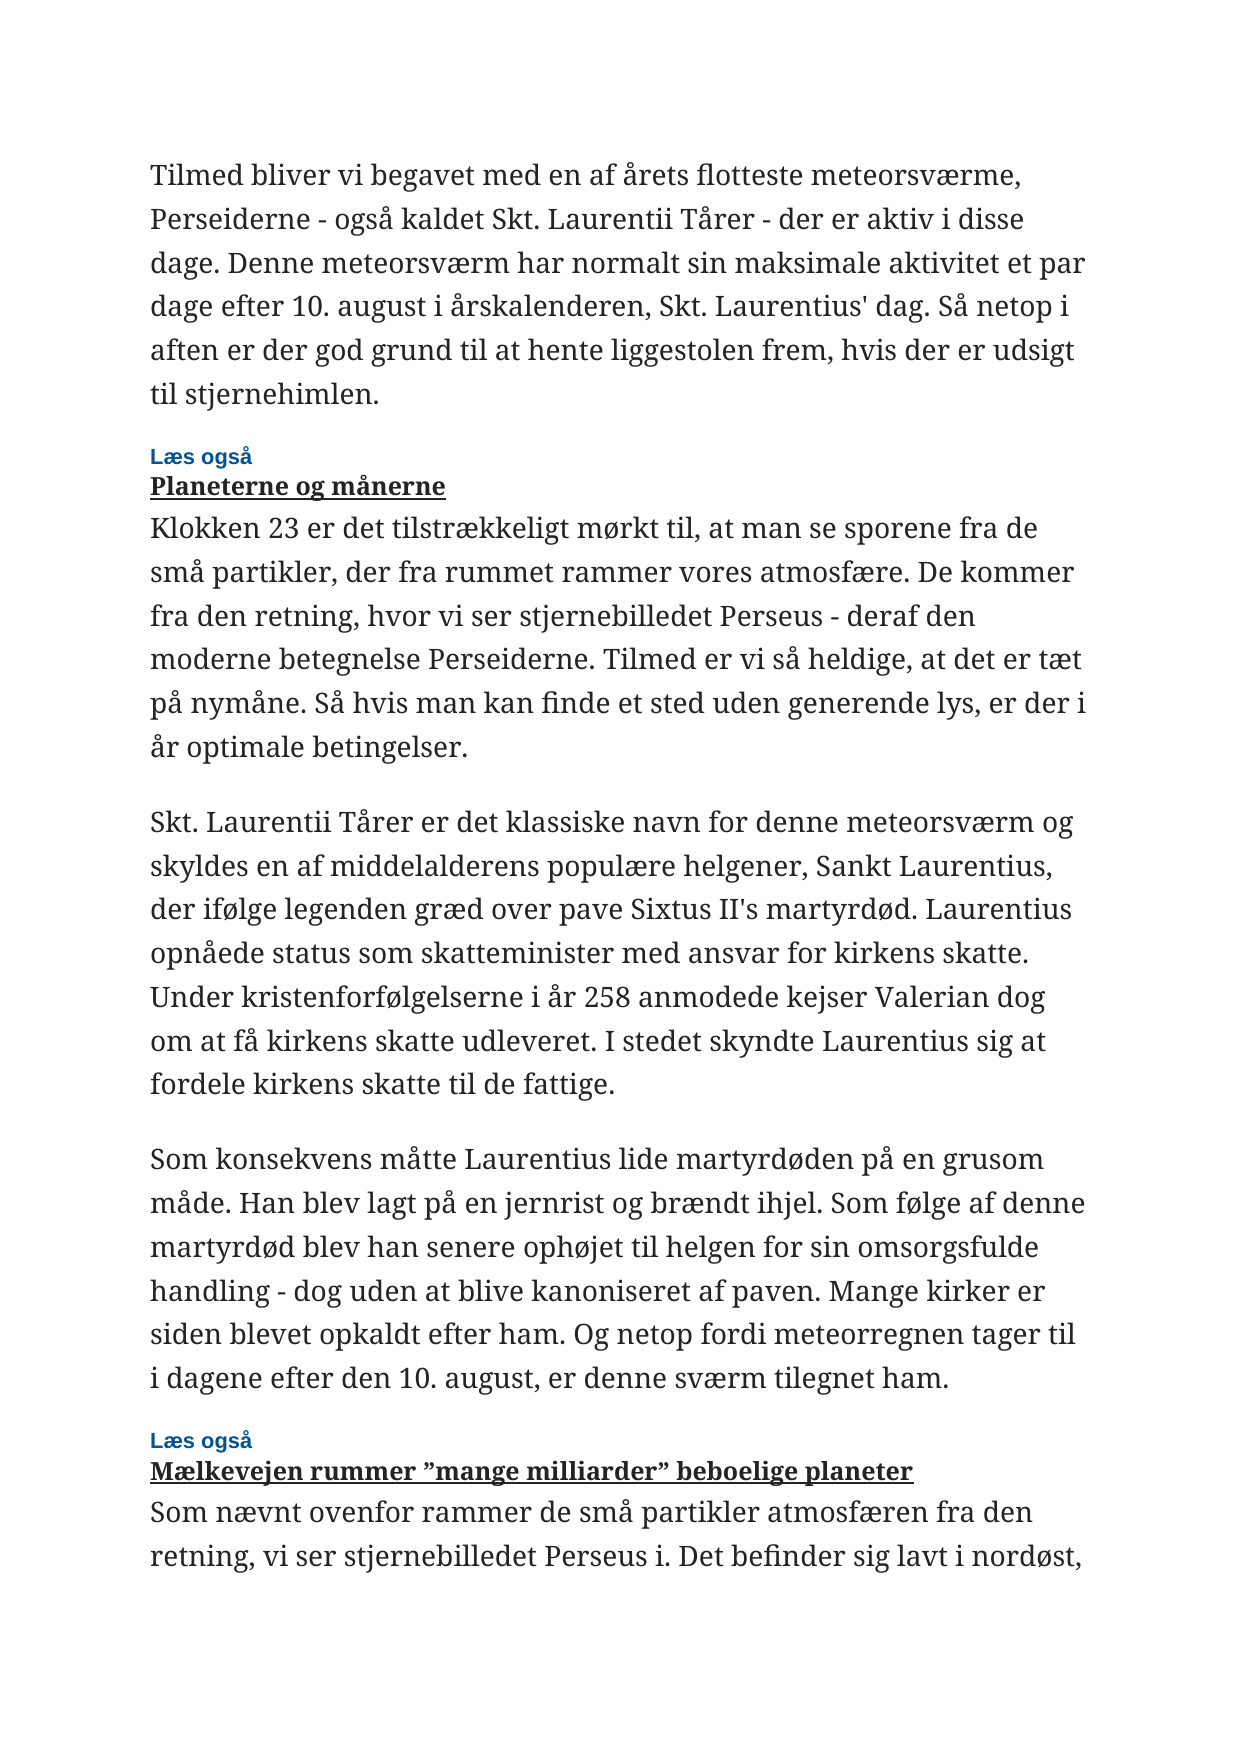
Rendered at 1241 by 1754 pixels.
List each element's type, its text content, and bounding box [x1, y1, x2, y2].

text Klokken 23 er det tilstrækkeligt mørkt til, at man se sporene fra de små partikler, der fra rummet rammer vores atmosfære. De kommer fra den retning, hvor vi ser stjernebilledet Perseus - deraf den moderne betegnelse Perseiderne. Tilmed er vi så heldige, at det er tæt på nymåne. Så hvis man kan finde et sted uden generende lys, er der i år optimale betingelser. [150, 503, 1090, 766]
text Tilmed bliver vi begavet med en af årets flotteste meteorsværme, Perseiderne - også kaldet Skt. Laurentii Tårer - der er aktiv i disse dage. Denne meteorsværm har normalt sin maksimale aktivitet et par dage efter 10. august i årskalenderen, Skt. Laurentius' dag. Så netop i aften er der god grund til at hente liggestolen frem, hvis der er udsigt til stjernehimlen. [150, 150, 1090, 412]
text Som konsekvens måtte Laurentius lide martyrdøden på en grusom måde. Han blev lagt på en jernrist og brændt ihjel. Som følge af denne martyrdød blev han senere ophøjet til helgen for sin omsorgsfulde handling - dog uden at blive kanoniseret af paven. Mange kirker er siden blevet opkaldt efter ham. Og netop fordi meteorregnen tager til i dagene efter den 10. august, er denne sværm tilegnet ham. [150, 1134, 1090, 1397]
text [150, 1487, 1090, 1575]
text Planeterne og månerne [150, 469, 1090, 503]
text Mælkevejen rummer ”mange milliarder” beboelige planeter [150, 1453, 1090, 1487]
text Læs også [150, 444, 1090, 469]
text Skt. Laurentii Tårer er det klassiske navn for denne meteorsværm og skyldes en af middelalderens populære helgener, Sankt Laurentius, der ifølge legenden græd over pave Sixtus II's martyrdød. Laurentius opnåede status som skatteminister med ansvar for kirkens skatte. Under kristenforfølgelserne i år 258 anmodede kejser Valerian dog om at få kirkens skatte udleveret. I stedet skyndte Laurentius sig at fordele kirkens skatte til de fattige. [150, 797, 1090, 1103]
text Læs også [150, 1428, 1090, 1453]
